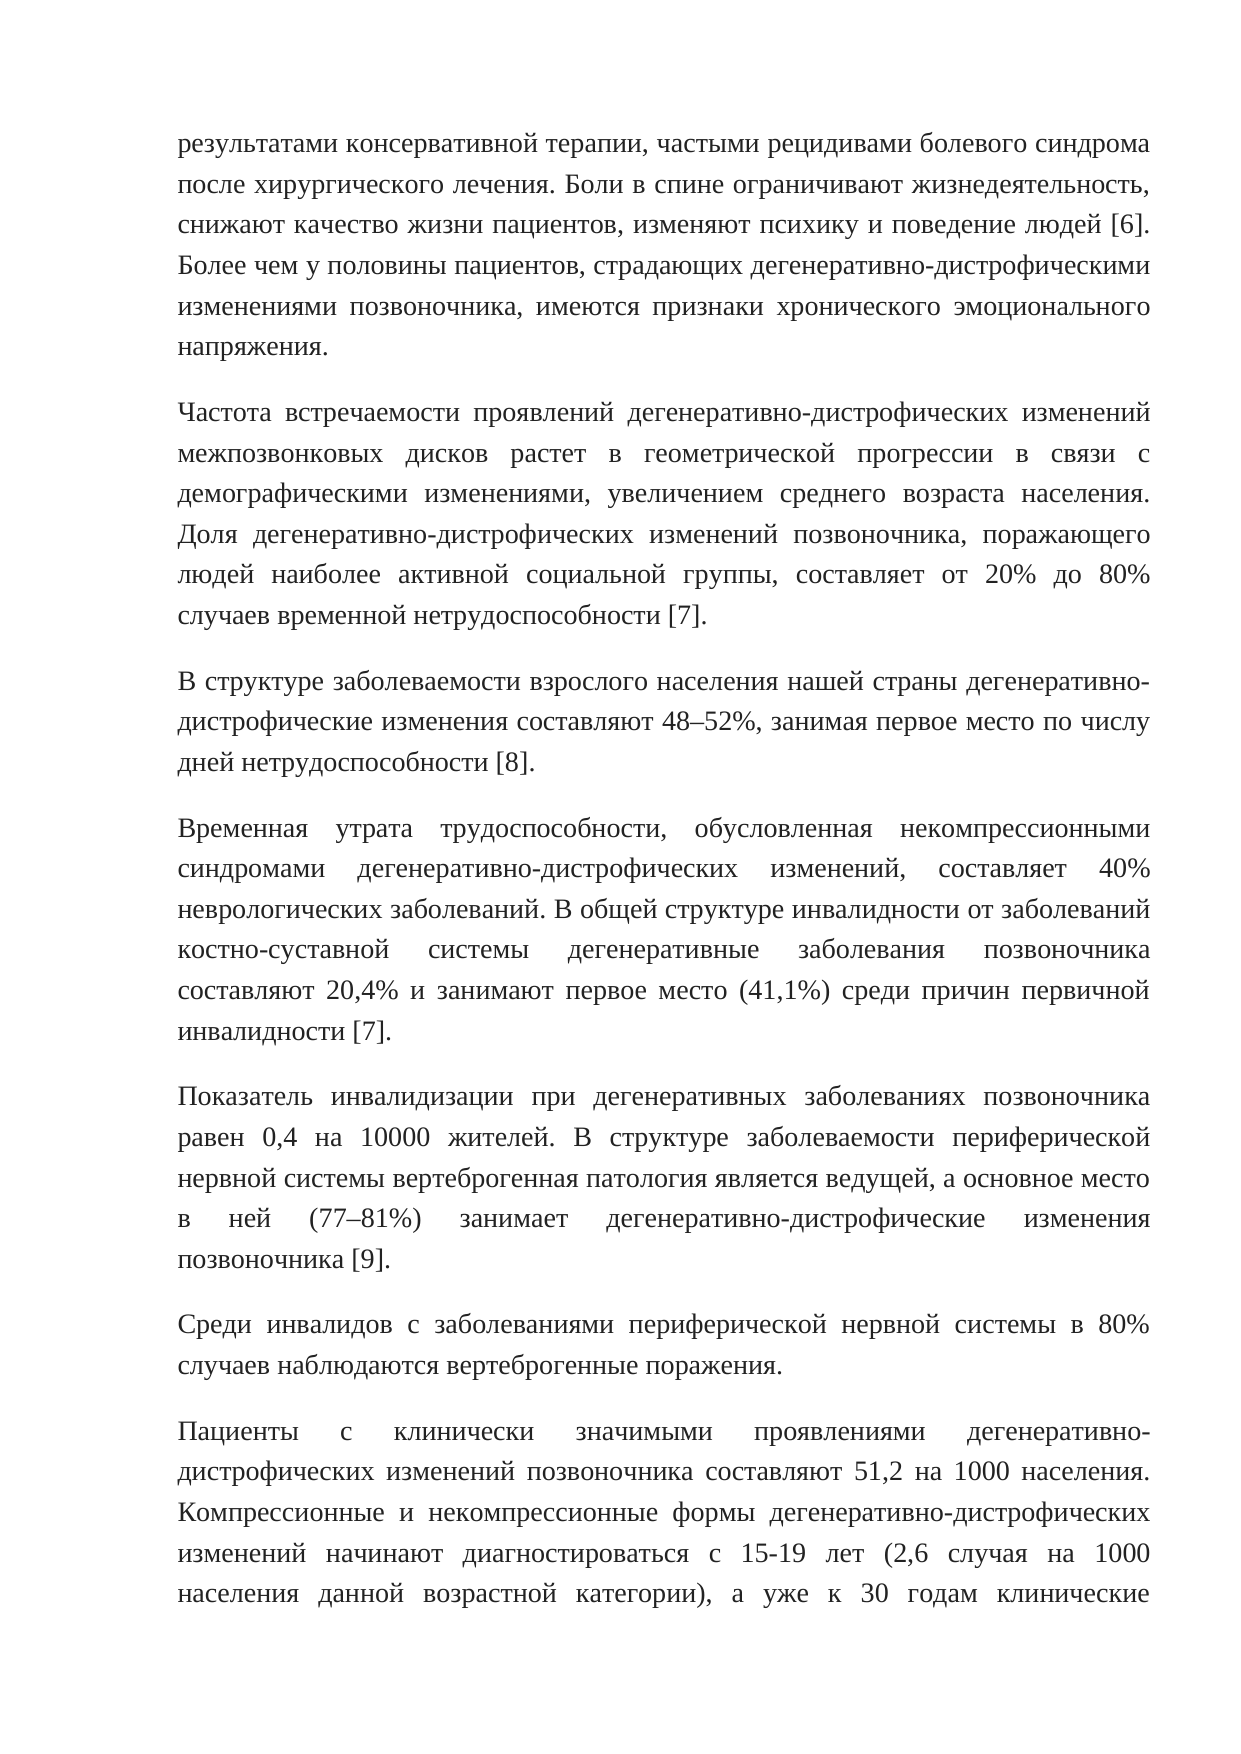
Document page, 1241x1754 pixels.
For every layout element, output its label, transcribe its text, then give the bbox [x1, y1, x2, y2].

text В структуре заболеваемости взрослого населения нашей страны дегенеративно-дистрофические изменения составляют 48–52%, занимая первое место по числу дней нетрудоспособности [8]. [177, 656, 1152, 777]
text Показатель инвалидизации при дегенеративных заболеваниях позвоночника равен 0,4 на 10000 жителей. В структуре заболеваемости периферической нервной системы вертеброгенная патология является ведущей, а основное место в ней (77–81%) занимает дегенеративно-дистрофические изменения позвоночника [9]. [177, 1071, 1152, 1274]
text Среди инвалидов с заболеваниями периферической нервной системы в 80% случаев наблюдаются вертеброгенные поражения. [177, 1299, 1152, 1381]
text Временная утрата трудоспособности, обусловленная некомпрессионными синдромами дегенеративно-дистрофических изменений, составляет 40% неврологических заболеваний. В общей структуре инвалидности от заболеваний костно-суставной системы дегенеративные заболевания позвоночника составляют 20,4% и занимают первое место (41,1%) среди причин первичной инвалидности [7]. [177, 802, 1152, 1046]
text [177, 118, 1152, 362]
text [177, 1406, 1152, 1609]
text Частота встречаемости проявлений дегенеративно-дистрофических изменений межпозвонковых дисков растет в геометрической прогрессии в связи с демографическими изменениями, увеличением среднего возраста населения. Доля дегенеративно-дистрофических изменений позвоночника, поражающего людей наиболее активной социальной группы, составляет от 20% до 80% случаев временной нетрудоспособности [7]. [177, 387, 1152, 631]
